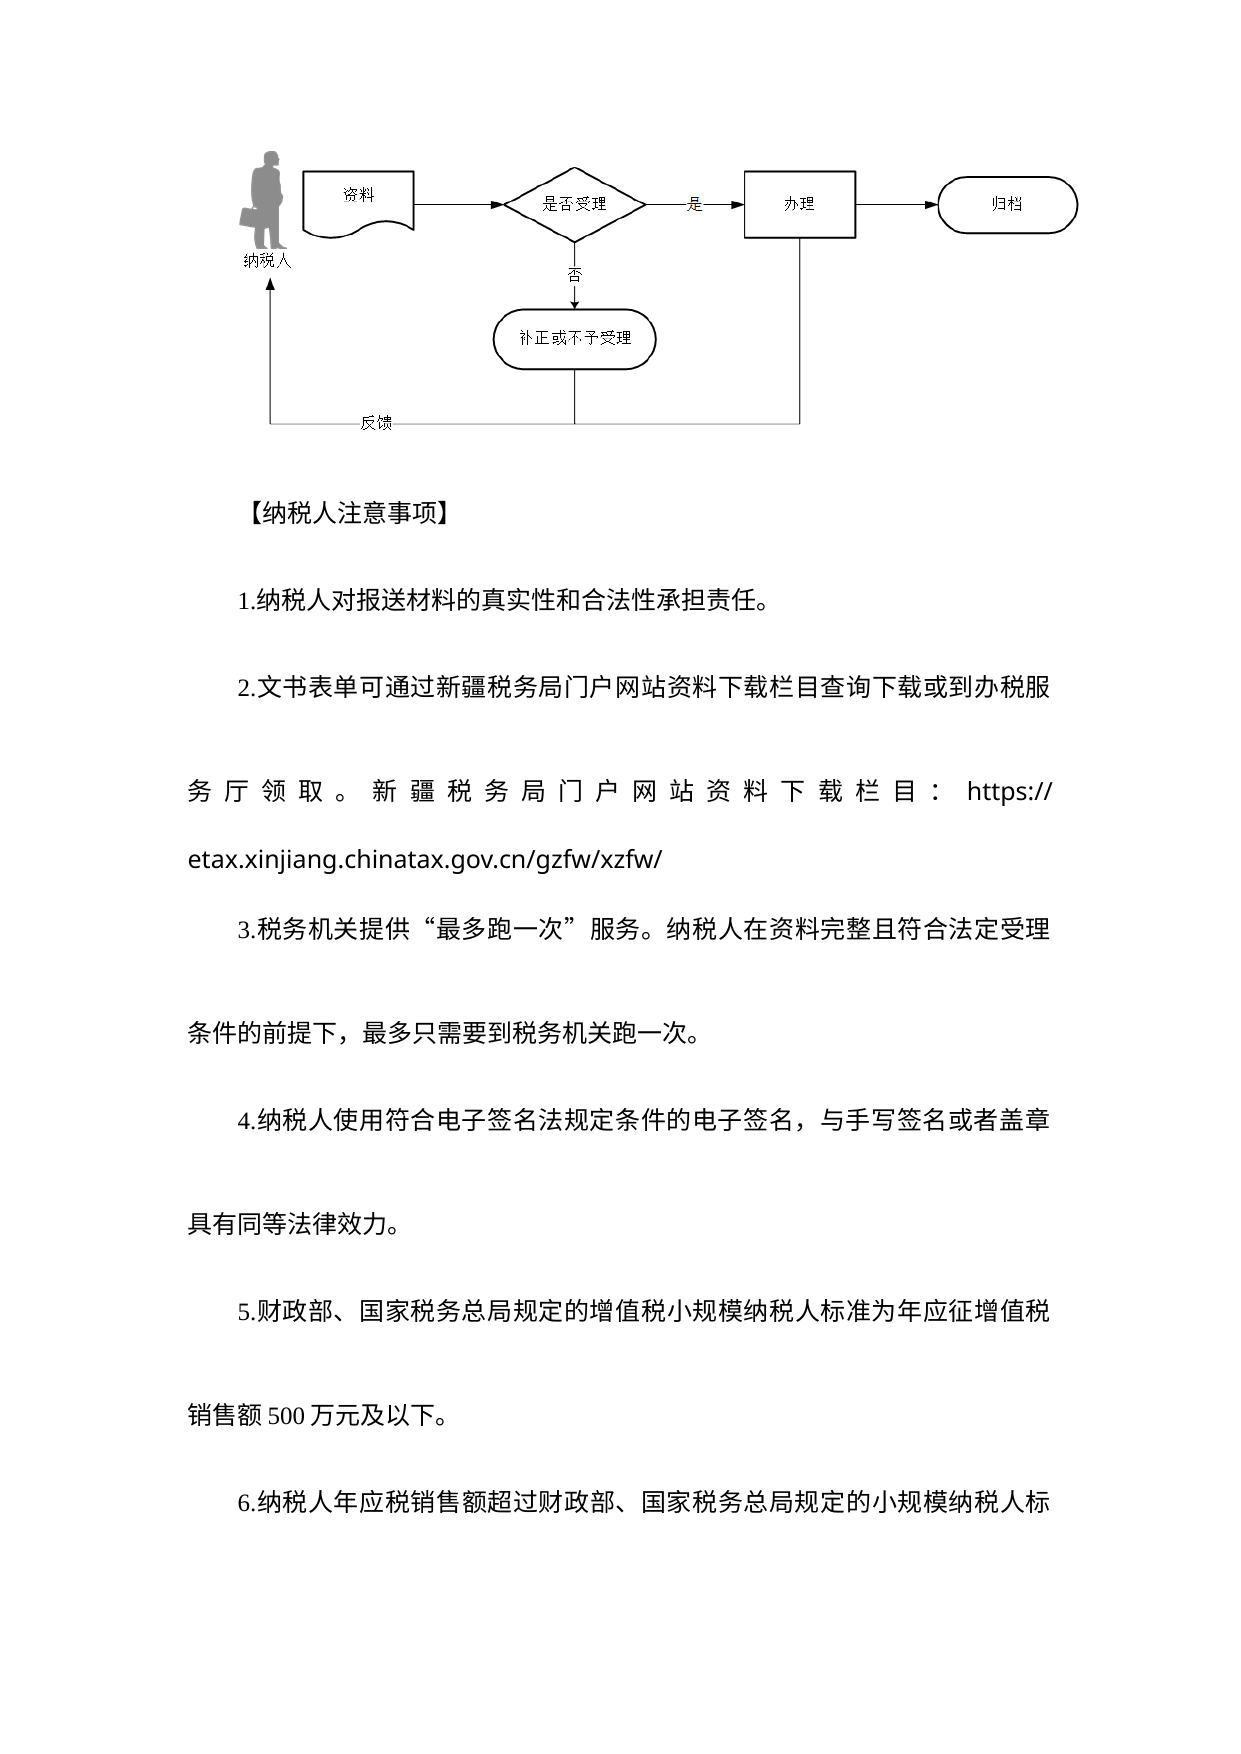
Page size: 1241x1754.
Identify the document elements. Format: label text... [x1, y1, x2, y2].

picture [231, 150, 1082, 441]
text 5.财政部、国家税务总局规定的增值税小规模纳税人标准为年应征增值税销售额500万元及以下。 [187, 1275, 1053, 1448]
text 2.文书表单可通过新疆税务局门户网站资料下载栏目查询下载或到办税服务厅领取。新疆税务局门户网站资料下载栏目：https://etax.xinjiang.chinatax.gov.cn/gzfw/xzfw/ [187, 651, 1053, 876]
text 4.纳税人使用符合电子签名法规定条件的电子签名，与手写签名或者盖章具有同等法律效力。 [187, 1084, 1053, 1257]
text 1.纳税人对报送材料的真实性和合法性承担责任。 [187, 564, 1053, 633]
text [187, 1466, 1053, 1536]
text 3.税务机关提供“最多跑一次”服务。纳税人在资料完整且符合法定受理条件的前提下，最多只需要到税务机关跑一次。 [187, 893, 1053, 1066]
text 【纳税人注意事项】 [187, 477, 1053, 546]
